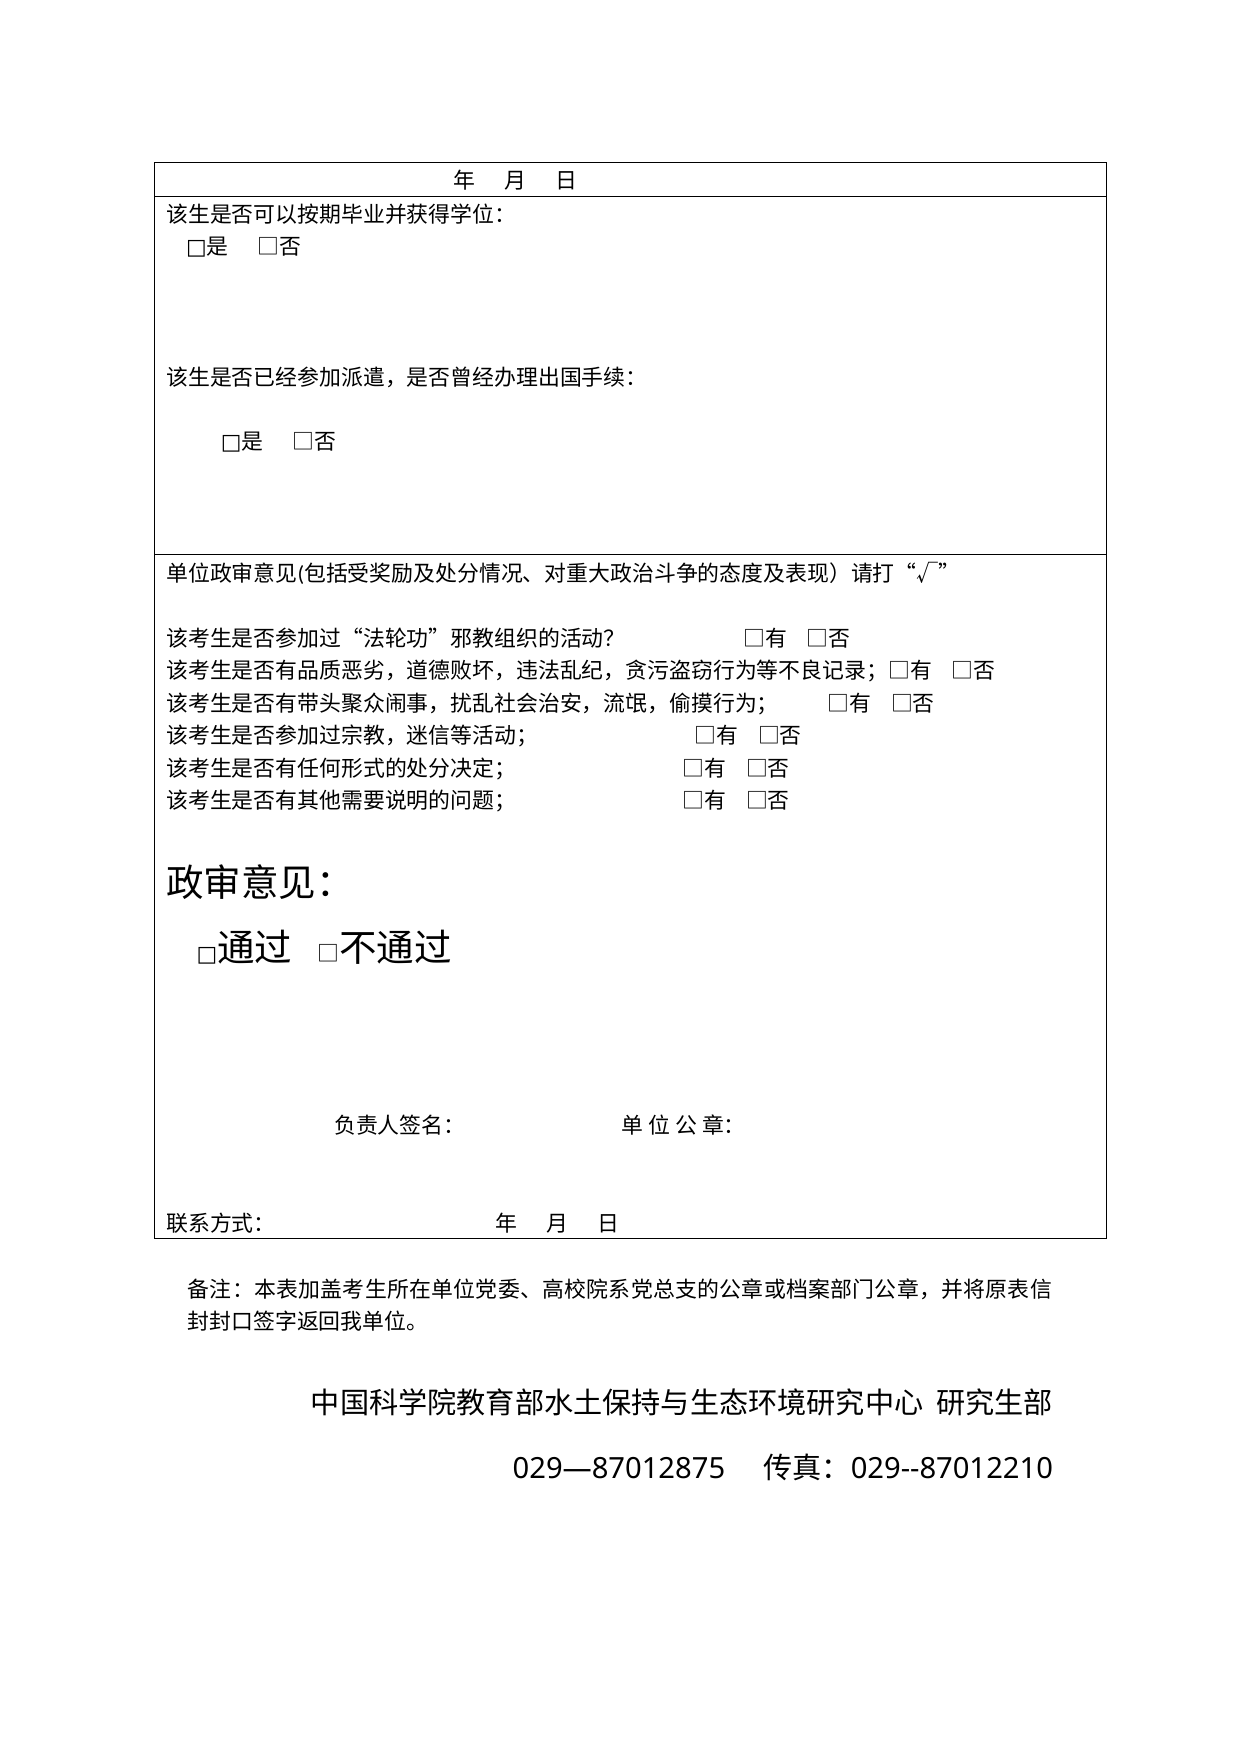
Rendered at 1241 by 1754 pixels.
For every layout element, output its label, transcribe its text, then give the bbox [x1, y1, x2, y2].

text 中国科学院教育部水土保持与生态环境研究中心 研究生部 [187, 1369, 1053, 1434]
text 备注：本表加盖考生所在单位党委、高校院系党总支的公章或档案部门公章，并将原表信封封口签字返回我单位。 [187, 1271, 1053, 1336]
table_cell 该生是否可以按期毕业并获得学位： □是 □否 该生是否已经参加派遣，是否曾经办理出国手续： □是 □否 [155, 197, 1106, 554]
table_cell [155, 163, 1106, 196]
text 029—87012875 传真：029--87012210 [187, 1434, 1053, 1499]
table_cell 单位政审意见(包括受奖励及处分情况、对重大政治斗争的态度及表现）请打“√” 该考生是否参加过“法轮功”邪教组织的活动？ □有 □否 该考生是否有品质恶劣，道德败坏，违法乱纪，贪污盗窃行为等不良记录；□有 □否 该考生是否有带头聚众闹事，扰乱社会治安，流氓，偷摸行为； □有 □否 该考生是否参加过宗教，迷信等活动； □有 □否 该考生是否有任何形式的处分决定； □有 □否 该考生是否有其他需要说明的问题； □有 □否 政审意见： □通过 □不通过 负责人签名： 单 位 公 章： 联系方式： 年 月 日 [155, 555, 1106, 1238]
